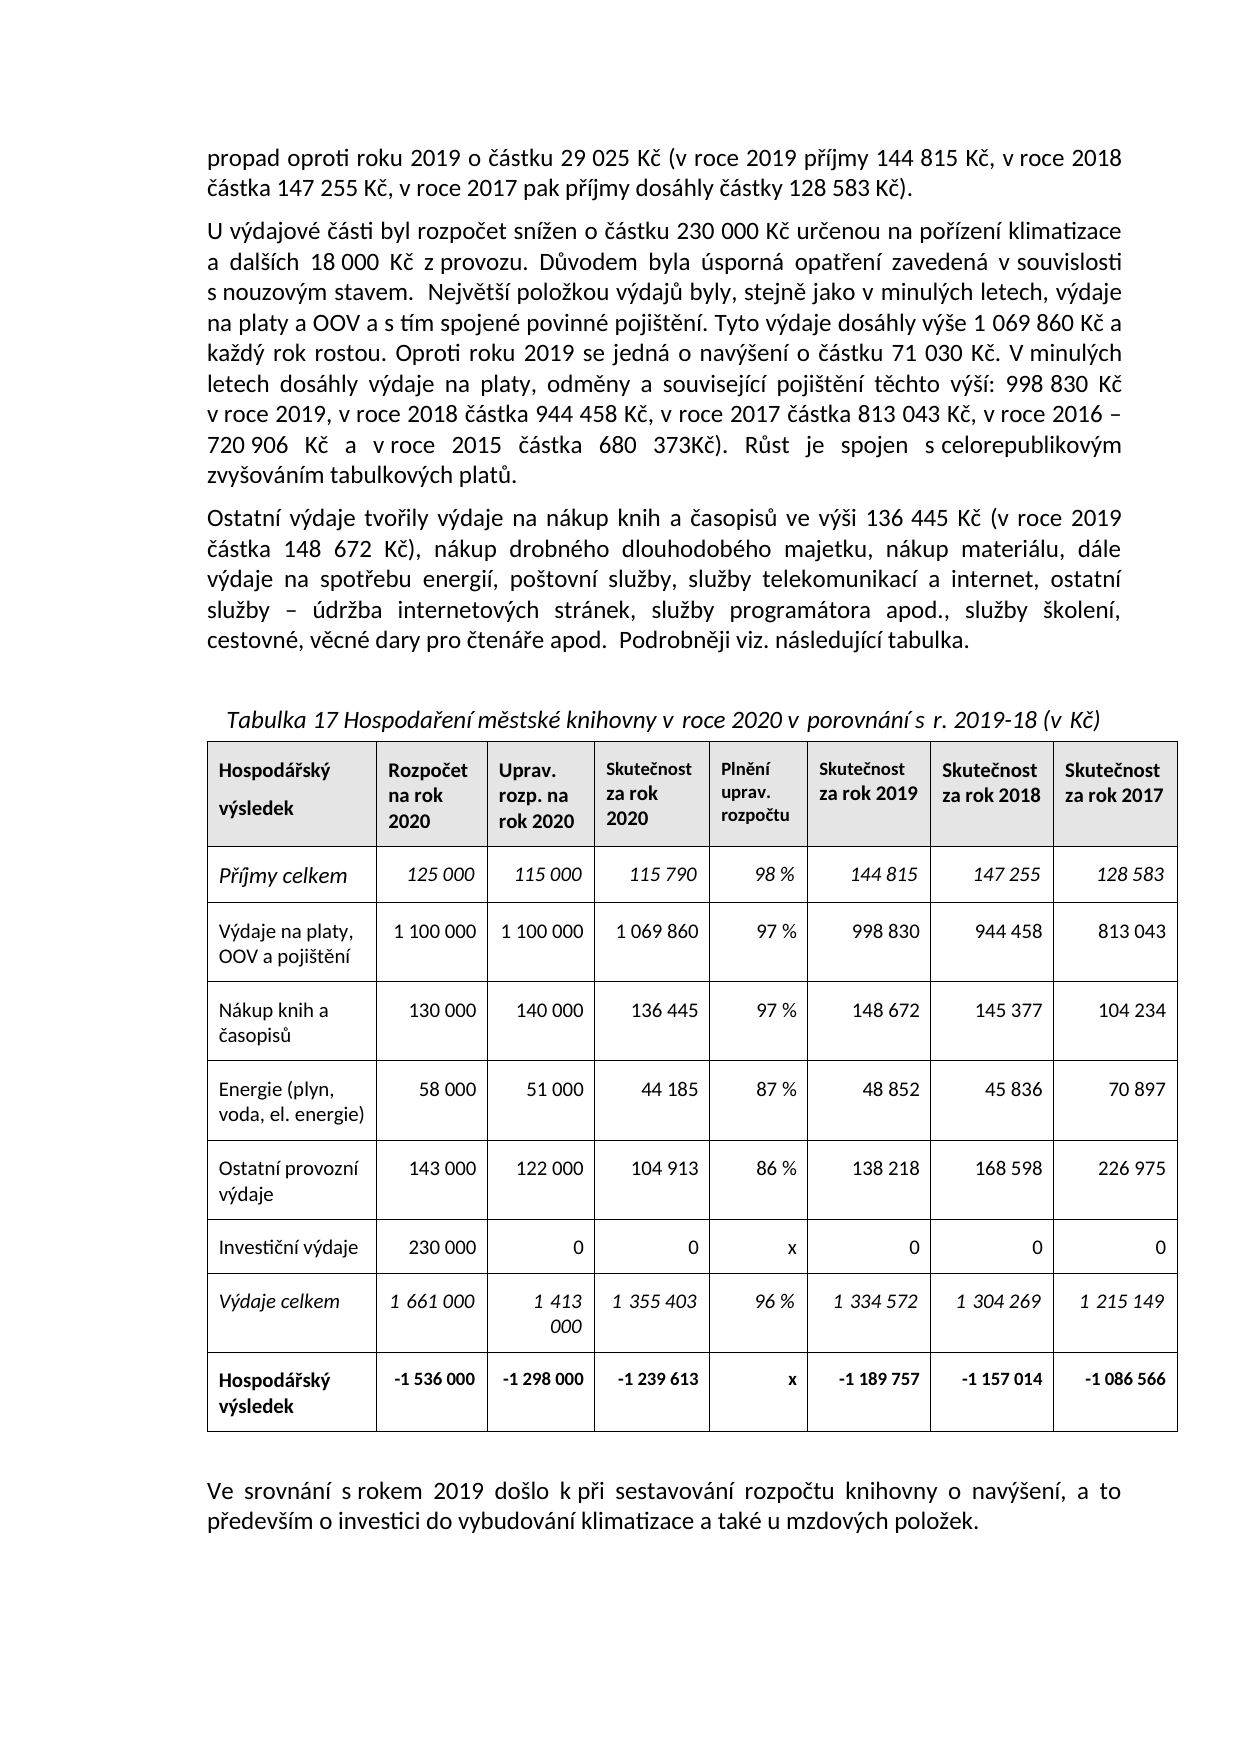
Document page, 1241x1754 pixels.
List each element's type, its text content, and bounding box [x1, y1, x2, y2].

table_cell 1 355 403 [595, 1274, 709, 1352]
table_cell 1 100 000 [377, 903, 487, 981]
table_header Rozpočet na rok 2020 [377, 742, 487, 846]
table_header Skutečnost za rok 2018 [931, 742, 1053, 846]
table_cell 58 000 [377, 1061, 487, 1139]
table_cell 1 304 269 [931, 1274, 1053, 1352]
table_header Plnění uprav. rozpočtu [710, 742, 807, 846]
table_cell 51 000 [488, 1061, 594, 1139]
table_header Skutečnost za rok 2017 [1054, 742, 1177, 846]
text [207, 142, 1122, 203]
table_cell 145 377 [931, 982, 1053, 1060]
table_header Skutečnost za rok 2019 [808, 742, 930, 846]
text Tabulka 17 Hospodaření městské knihovny v roce 2020 v porovnání s r. 2019-18 (v Kč) [207, 704, 1122, 735]
table_cell 0 [595, 1220, 709, 1272]
table_cell 230 000 [377, 1220, 487, 1272]
table_cell Příjmy celkem [208, 847, 376, 902]
text U výdajové části byl rozpočet snížen o částku 230 000 Kč určenou na pořízení klimatizace a dalších 18 000 Kč z provozu. Důvodem byla úsporná opatření zavedená v souvislosti s nouzovým stavem. Největší položkou výdajů byly, stejně jako v minulých letech, výdaje na platy a OOV a s tím spojené povinné pojištění. Tyto výdaje dosáhly výše 1 069 860 Kč a každý rok rostou. Oproti roku 2019 se jedná o navýšení o částku 71 030 Kč. V minulých letech dosáhly výdaje na platy, odměny a související pojištění těchto výší: 998 830 Kč v roce 2019, v roce 2018 částka 944 458 Kč, v roce 2017 částka 813 043 Kč, v roce 2016 – 720 906 Kč a v roce 2015 částka 680 373Kč). Růst je spojen s celorepublikovým zvyšováním tabulkových platů. [207, 215, 1122, 490]
table_cell 944 458 [931, 903, 1053, 981]
table_cell 138 218 [808, 1141, 930, 1219]
table_cell Výdaje na platy, OOV a pojištění [208, 903, 376, 981]
table_cell 147 255 [931, 847, 1053, 902]
table_cell 44 185 [595, 1061, 709, 1139]
table_cell 0 [1054, 1220, 1177, 1272]
table_cell 168 598 [931, 1141, 1053, 1219]
table_cell 998 830 [808, 903, 930, 981]
table_cell 1 661 000 [377, 1274, 487, 1352]
table_cell 1 100 000 [488, 903, 594, 981]
table_cell 143 000 [377, 1141, 487, 1219]
table_cell 148 672 [808, 982, 930, 1060]
table_cell 115 000 [488, 847, 594, 902]
table_cell -1 086 566 [1054, 1353, 1177, 1431]
table_header Hospodářský výsledek [208, 742, 376, 846]
table_cell -1 157 014 [931, 1353, 1053, 1431]
table_cell 104 234 [1054, 982, 1177, 1060]
table_cell Výdaje celkem [208, 1274, 376, 1352]
table_cell 104 913 [595, 1141, 709, 1219]
table_cell 45 836 [931, 1061, 1053, 1139]
table_cell 87 % [710, 1061, 807, 1139]
table_cell Investiční výdaje [208, 1220, 376, 1272]
table_cell 97 % [710, 982, 807, 1060]
table_cell 1 069 860 [595, 903, 709, 981]
table_cell 1 334 572 [808, 1274, 930, 1352]
table_cell Ostatní provozní výdaje [208, 1141, 376, 1219]
table_cell 0 [931, 1220, 1053, 1272]
table_cell -1 239 613 [595, 1353, 709, 1431]
table_cell 130 000 [377, 982, 487, 1060]
table_cell 125 000 [377, 847, 487, 902]
table_cell 98 % [710, 847, 807, 902]
text Ostatní výdaje tvořily výdaje na nákup knih a časopisů ve výši 136 445 Kč (v roce 2019 částka 148 672 Kč), nákup drobného dlouhodobého majetku, nákup materiálu, dále výdaje na spotřebu energií, poštovní služby, služby telekomunikací a internet, ostatní služby – údržba internetových stránek, služby programátora apod., služby školení, cestovné, věcné dary pro čtenáře apod. Podrobněji viz. následující tabulka. [207, 502, 1122, 655]
table_cell 1 413 000 [488, 1274, 594, 1352]
table_cell 0 [808, 1220, 930, 1272]
table_cell 0 [488, 1220, 594, 1272]
table_cell 70 897 [1054, 1061, 1177, 1139]
table_cell 136 445 [595, 982, 709, 1060]
table_cell 97 % [710, 903, 807, 981]
table_header Uprav. rozp. na rok 2020 [488, 742, 594, 846]
table_cell 226 975 [1054, 1141, 1177, 1219]
table_cell -1 189 757 [808, 1353, 930, 1431]
table_cell 48 852 [808, 1061, 930, 1139]
table_header Skutečnost za rok 2020 [595, 742, 709, 846]
table_cell 96 % [710, 1274, 807, 1352]
table_cell Energie (plyn, voda, el. energie) [208, 1061, 376, 1139]
table_cell -1 298 000 [488, 1353, 594, 1431]
table_cell 122 000 [488, 1141, 594, 1219]
table_cell 86 % [710, 1141, 807, 1219]
table_cell Nákup knih a časopisů [208, 982, 376, 1060]
table_cell 115 790 [595, 847, 709, 902]
table_cell 128 583 [1054, 847, 1177, 902]
table_cell 140 000 [488, 982, 594, 1060]
table_cell x [710, 1220, 807, 1272]
table_cell x [710, 1353, 807, 1431]
table_cell -1 536 000 [377, 1353, 487, 1431]
table_cell 1 215 149 [1054, 1274, 1177, 1352]
table_cell Hospodářský výsledek [208, 1353, 376, 1431]
table_cell 144 815 [808, 847, 930, 902]
text Ve srovnání s rokem 2019 došlo k při sestavování rozpočtu knihovny o navýšení, a to především o investici do vybudování klimatizace a také u mzdových položek. [207, 1475, 1122, 1536]
table_cell 813 043 [1054, 903, 1177, 981]
